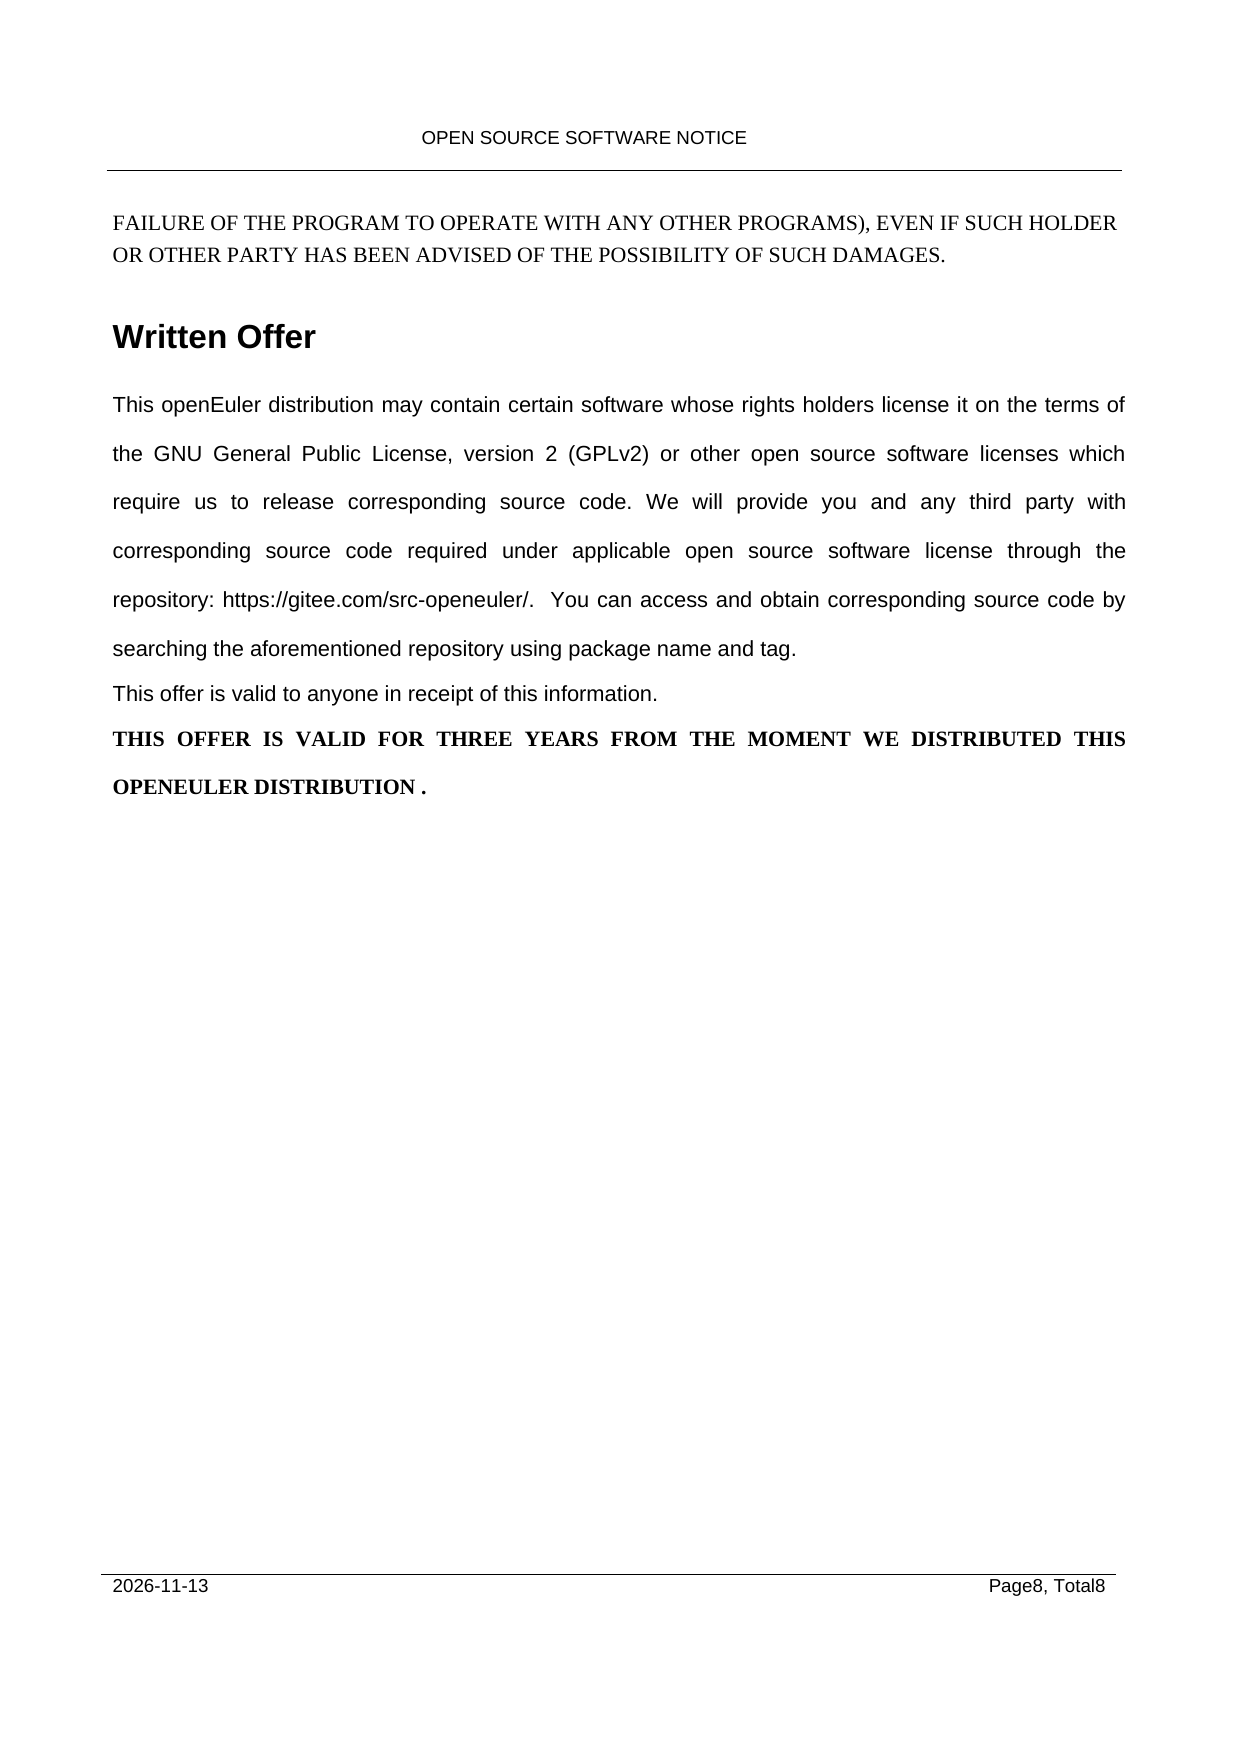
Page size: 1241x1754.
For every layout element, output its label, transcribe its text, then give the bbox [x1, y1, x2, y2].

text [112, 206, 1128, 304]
text This offer is valid to anyone in receipt of this information. [112, 677, 1128, 709]
text THIS OFFER IS VALID FOR THREE YEARS FROM THE MOMENT WE DISTRIBUTED THIS OPENEULER DISTRIBUTION . [112, 722, 1128, 803]
text This openEuler distribution may contain certain software whose rights holders license it on the terms of the GNU General Public License, version 2 (GPLv2) or other open source software licenses which require us to release corresponding source code. We will provide you and any third party with corresponding source code required under applicable open source software license through the repository: https://gitee.com/src-openeuler/. You can access and obtain corresponding source code by searching the aforementioned repository using package name and tag. [112, 388, 1128, 664]
text Written Offer [112, 304, 1128, 369]
